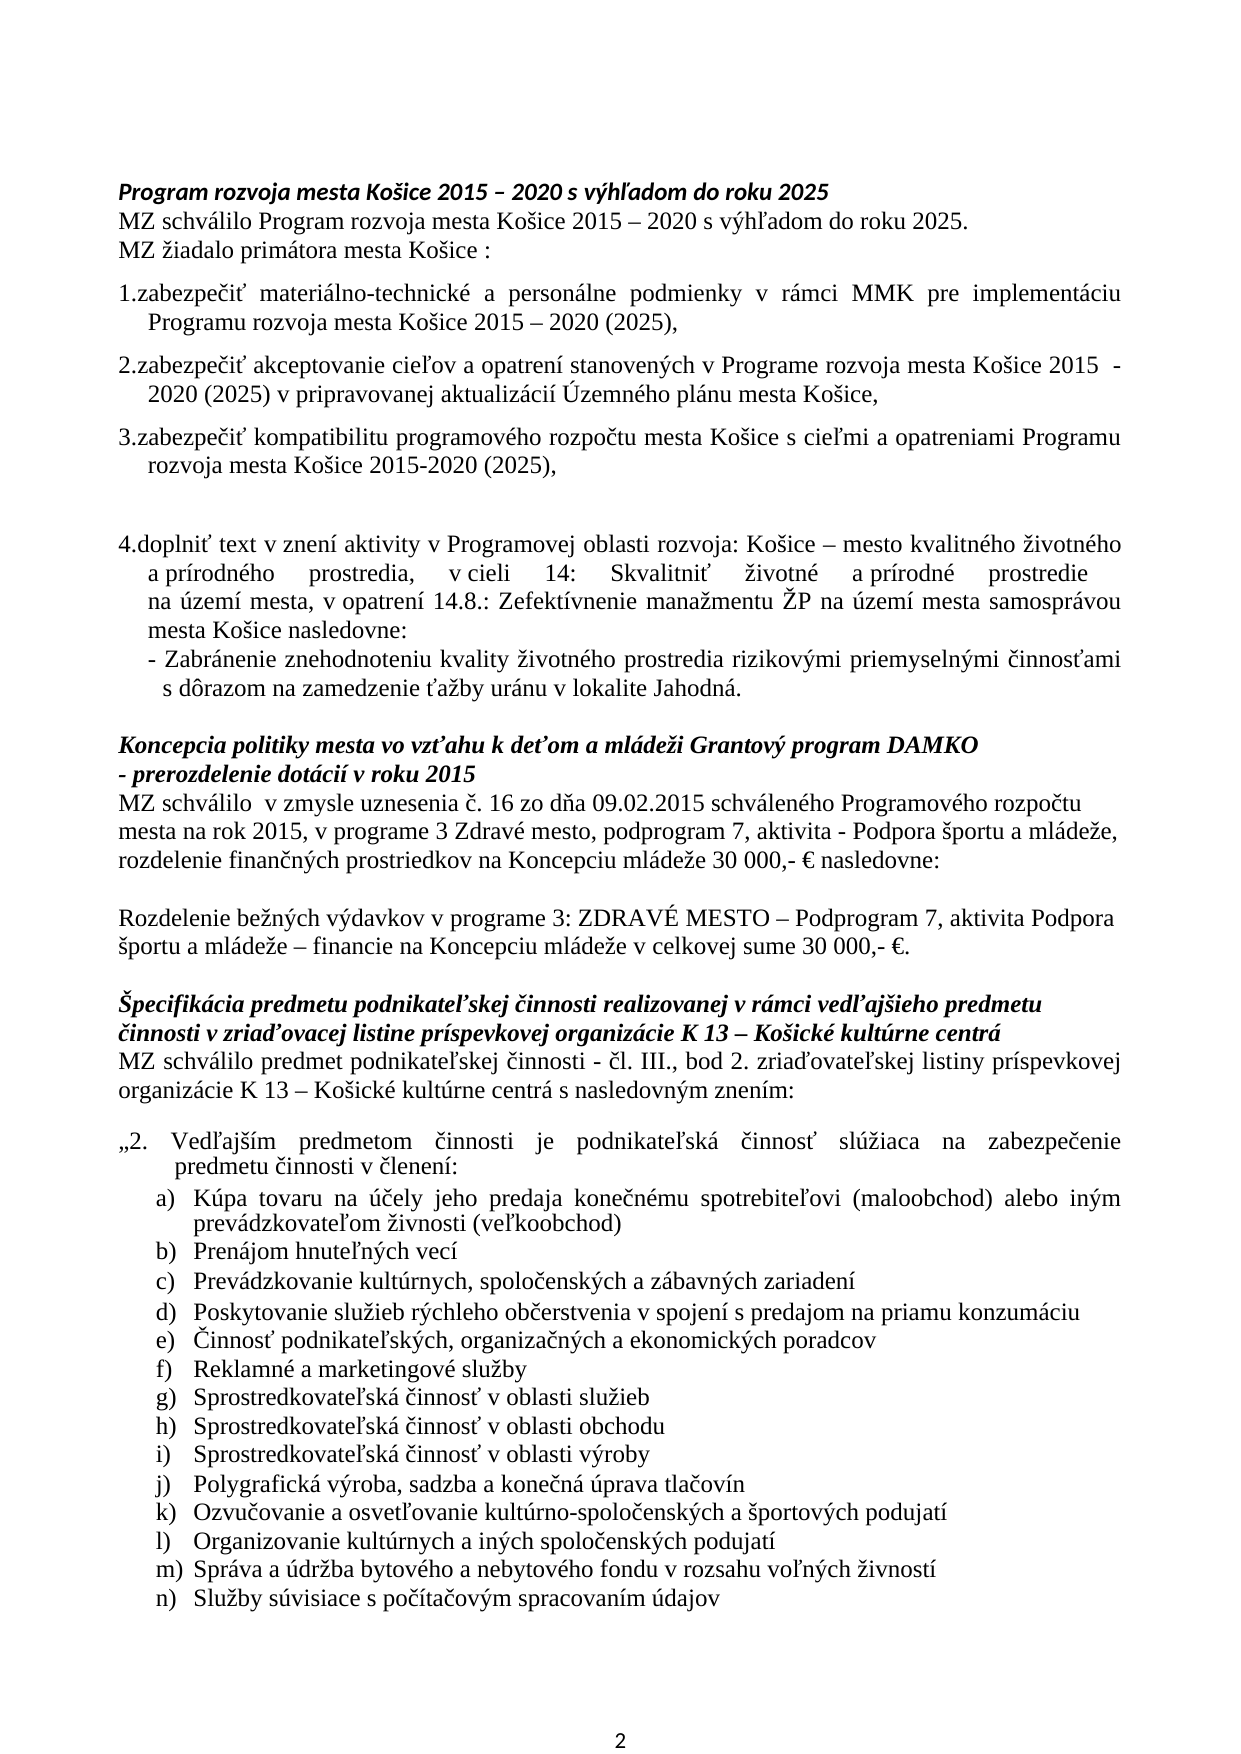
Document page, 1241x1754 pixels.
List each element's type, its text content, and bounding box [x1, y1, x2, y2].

text - Zabránenie znehodnoteniu kvality životného prostredia rizikovými priemyselnými činnosťami s dôrazom na zamedzenie ťažby uránu v lokalite Jahodná. [148, 644, 1122, 701]
text Rozdelenie bežných výdavkov v programe 3: ZDRAVÉ MESTO – Podprogram 7, aktivita Podpora [118, 903, 1122, 931]
list doplniť text v znení aktivity v Programovej oblasti rozvoja: Košice – mesto kvalitného životného a prírodného prostredia, v cieli 14: Skvalitniť životné a prírodné prostredie na území mesta, v opatrení 14.8.: Zefektívnenie manažmentu ŽP na území mesta samosprávou mesta Košice nasledovne: [118, 529, 1122, 644]
list Polygrafická výroba, sadzba a konečná úprava tlačovín [156, 1469, 1122, 1497]
text MZ schválilo v zmysle uznesenia č. 16 zo dňa 09.02.2015 schváleného Programového rozpočtu mesta na rok 2015, v programe 3 Zdravé mesto, podprogram 7, aktivita - Podpora športu a mládeže, rozdelenie finančných prostriedkov na Koncepciu mládeže 30 000,- € nasledovne: [118, 788, 1122, 874]
list Organizovanie kultúrnych a iných spoločenských podujatí [156, 1526, 1122, 1554]
text „2. Vedľajším predmetom činnosti je podnikateľská činnosť slúžiaca na zabezpečenie predmetu činnosti v členení: [118, 1129, 1122, 1179]
list Poskytovanie služieb rýchleho občerstvenia v spojení s predajom na priamu konzumáciu [156, 1300, 1122, 1326]
list Sprostredkovateľská činnosť v oblasti obchodu [156, 1411, 1122, 1440]
list zabezpečiť materiálno-technické a personálne podmienky v rámci MMK pre implementáciu Programu rozvoja mesta Košice 2015 – 2020 (2025), [118, 278, 1122, 336]
text športu a mládeže – financie na Koncepciu mládeže v celkovej sume 30 000,- €. [118, 931, 1122, 960]
list Prenájom hnuteľných vecí [156, 1237, 1122, 1265]
list Prevádzkovanie kultúrnych, spoločenských a zábavných zariadení [156, 1266, 1122, 1294]
list Činnosť podnikateľských, organizačných a ekonomických poradcov [156, 1326, 1122, 1354]
list Ozvučovanie a osvetľovanie kultúrno-spoločenských a športových podujatí [156, 1497, 1122, 1526]
text Špecifikácia predmetu podnikateľskej činnosti realizovanej v rámci vedľajšieho predmetu činnosti v zriaďovacej listine príspevkovej organizácie K 13 – Košické kultúrne centrá [118, 989, 1122, 1046]
text Koncepcia politiky mesta vo vzťahu k deťom a mládeži Grantový program DAMKO - prerozdelenie dotácií v roku 2015 [118, 730, 1122, 788]
list zabezpečiť akceptovanie cieľov a opatrení stanovených v Programe rozvoja mesta Košice 2015 - 2020 (2025) v pripravovanej aktualizácií Územného plánu mesta Košice, [118, 350, 1122, 407]
text MZ schválilo Program rozvoja mesta Košice 2015 – 2020 s výhľadom do roku 2025. [118, 206, 1122, 235]
text MZ schválilo predmet podnikateľskej činnosti - čl. III., bod 2. zriaďovateľskej listiny príspevkovej organizácie K 13 – Košické kultúrne centrá s nasledovným znením: [118, 1046, 1122, 1104]
list Reklamné a marketingové služby [156, 1354, 1122, 1383]
list Kúpa tovaru na účely jeho predaja konečnému spotrebiteľovi (maloobchod) alebo iným prevádzkovateľom živnosti (veľkoobchod) [156, 1186, 1122, 1237]
text Program rozvoja mesta Košice 2015 – 2020 s výhľadom do roku 2025 [118, 176, 1122, 206]
text MZ žiadalo primátora mesta Košice : [118, 235, 1122, 264]
list Služby súvisiace s počítačovým spracovaním údajov [156, 1583, 1122, 1612]
list zabezpečiť kompatibilitu programového rozpočtu mesta Košice s cieľmi a opatreniami Programu rozvoja mesta Košice 2015-2020 (2025), [118, 422, 1122, 479]
list Správa a údržba bytového a nebytového fondu v rozsahu voľných živností [156, 1554, 1122, 1583]
list Sprostredkovateľská činnosť v oblasti výroby [156, 1440, 1122, 1468]
list Sprostredkovateľská činnosť v oblasti služieb [156, 1383, 1122, 1411]
